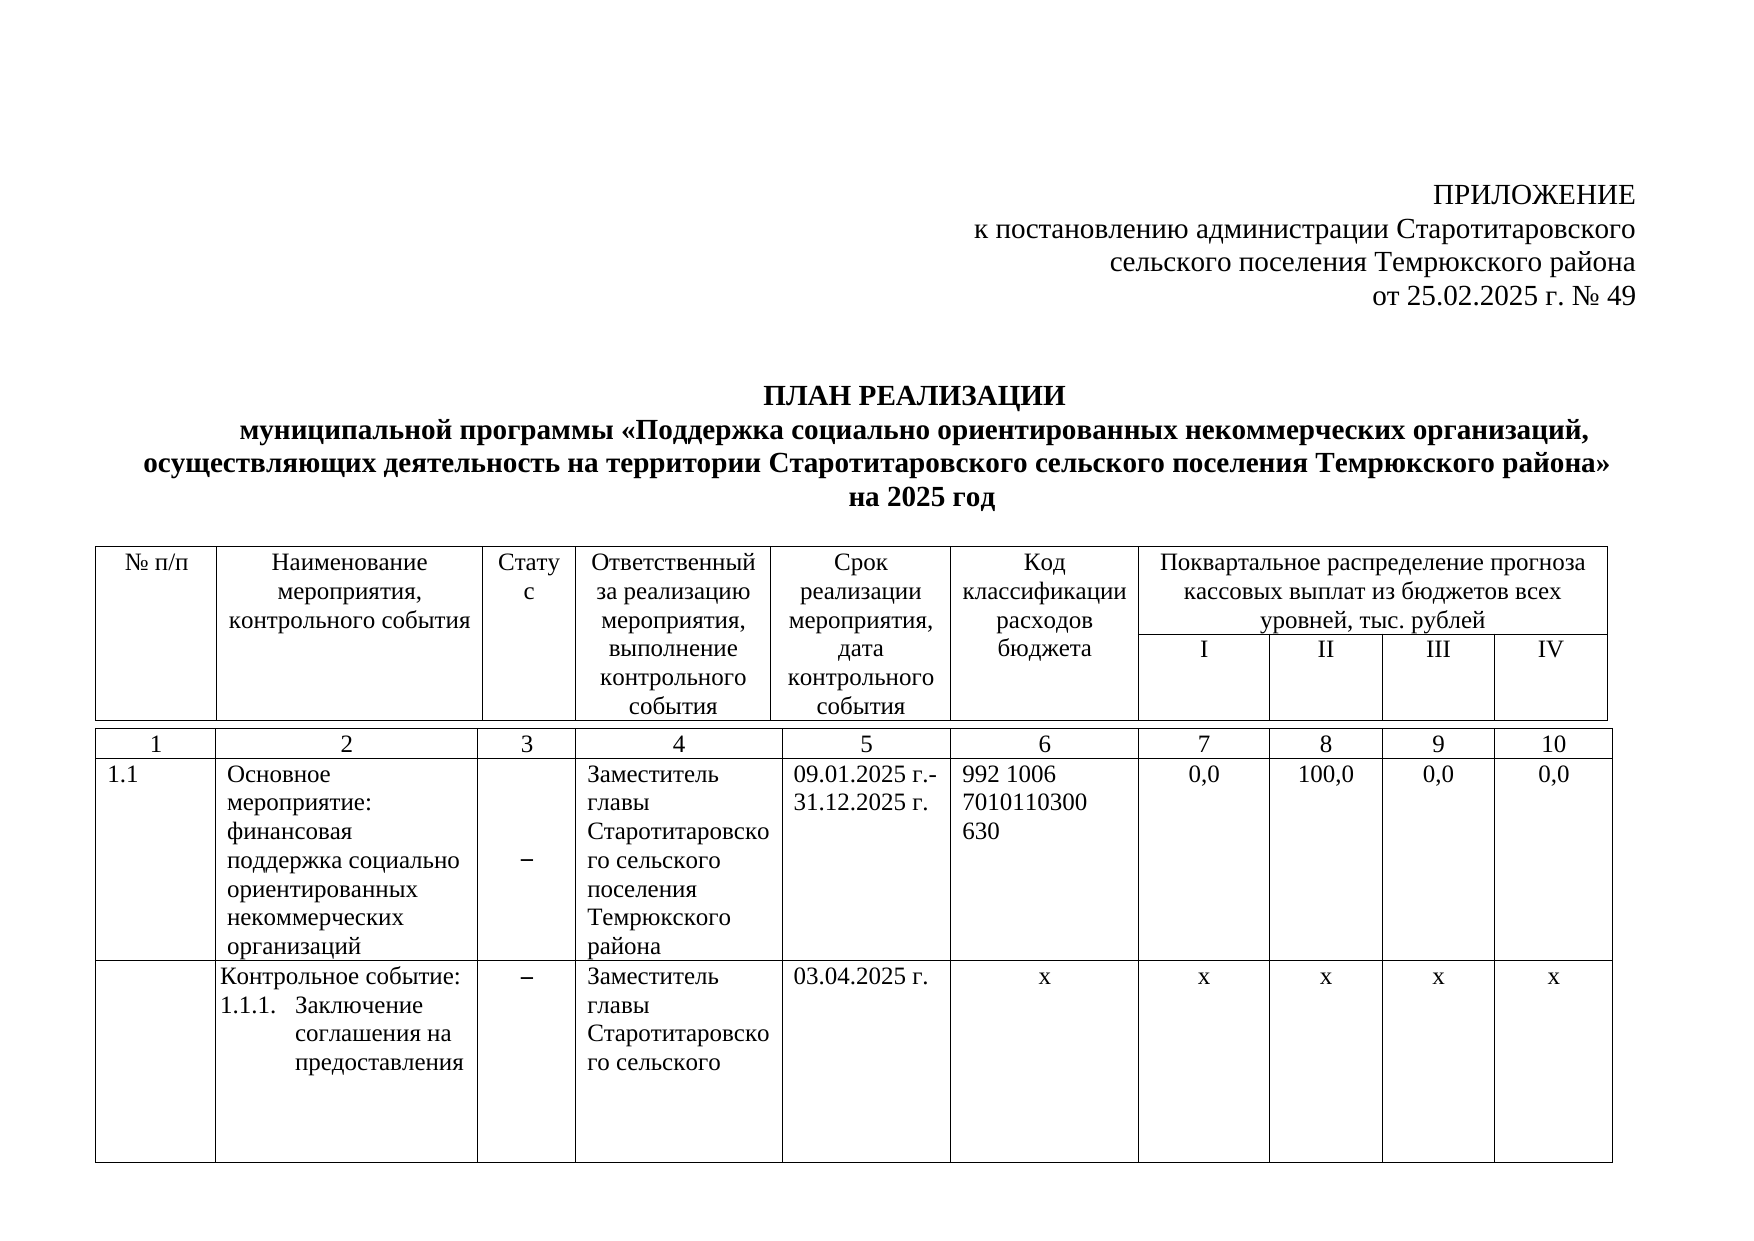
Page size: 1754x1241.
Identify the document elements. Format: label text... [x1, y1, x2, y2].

table_cell 0,0 [1139, 759, 1269, 960]
text от 25.02.2025 г. № 49 [118, 278, 1636, 311]
table_cell 0,0 [1383, 759, 1494, 960]
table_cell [216, 961, 477, 1162]
table_cell 0,0 [1495, 759, 1612, 960]
table_header Ответственный за реализацию мероприятия, выполнение контрольного события [576, 547, 770, 720]
table_header Наименование мероприятия, контрольного события [217, 547, 482, 720]
text муниципальной программы «Поддержка социально ориентированных некоммерческих организаций, осуществляющих деятельность на территории Старотитаровского сельского поселения Темрюкского района» [118, 412, 1636, 479]
table_header 5 [783, 729, 950, 758]
table_cell ‒ [478, 759, 575, 960]
table_cell х [1270, 961, 1382, 1162]
table_cell IV [1495, 635, 1607, 720]
table_cell Основное мероприятие: финансовая поддержка социально ориентированных некоммерческих организаций [216, 759, 477, 960]
table_header 8 [1270, 729, 1382, 758]
table_cell I [1139, 635, 1269, 720]
table_cell III [1383, 635, 1494, 720]
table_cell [576, 961, 782, 1162]
text ПЛАН РЕАЛИЗАЦИИ [118, 378, 1636, 412]
text сельского поселения Темрюкского района [118, 244, 1636, 278]
text ПРИЛОЖЕНИЕ [118, 177, 1636, 211]
table_header Срок реализации мероприятия, дата контрольного события [771, 547, 950, 720]
table_cell ‒ [478, 961, 575, 1162]
table_header Статус [483, 547, 575, 720]
table_header 6 [951, 729, 1138, 758]
table_header Поквартальное распределение прогноза кассовых выплат из бюджетов всех уровней, тыс. рублей [1139, 547, 1607, 633]
table_cell 09.01.2025 г.- 31.12.2025 г. [783, 759, 950, 960]
table_cell 03.04.2025 г. [783, 961, 950, 1162]
table_header № п/п [96, 547, 216, 720]
table_header 7 [1139, 729, 1269, 758]
table_header 1 [96, 729, 215, 758]
table_cell [96, 961, 215, 1162]
table_cell х [1139, 961, 1269, 1162]
table_header 9 [1383, 729, 1494, 758]
text на 2025 год [118, 479, 1636, 513]
table_header 3 [478, 729, 575, 758]
table_header 4 [576, 729, 782, 758]
text к постановлению администрации Старотитаровского [118, 211, 1636, 244]
table_header Код классификации расходов бюджета [951, 547, 1138, 720]
table_cell 992 1006 7010110300 630 [951, 759, 1138, 960]
table_cell 100,0 [1270, 759, 1382, 960]
table_cell х [951, 961, 1138, 1162]
table_cell 1.1 [96, 759, 215, 960]
table_header 2 [216, 729, 477, 758]
table_header 10 [1495, 729, 1612, 758]
table_cell х [1383, 961, 1494, 1162]
table_cell Заместитель главы Старотитаровского сельского поселения Темрюкского района [576, 759, 782, 960]
table_cell II [1270, 635, 1382, 720]
table_cell х [1495, 961, 1612, 1162]
